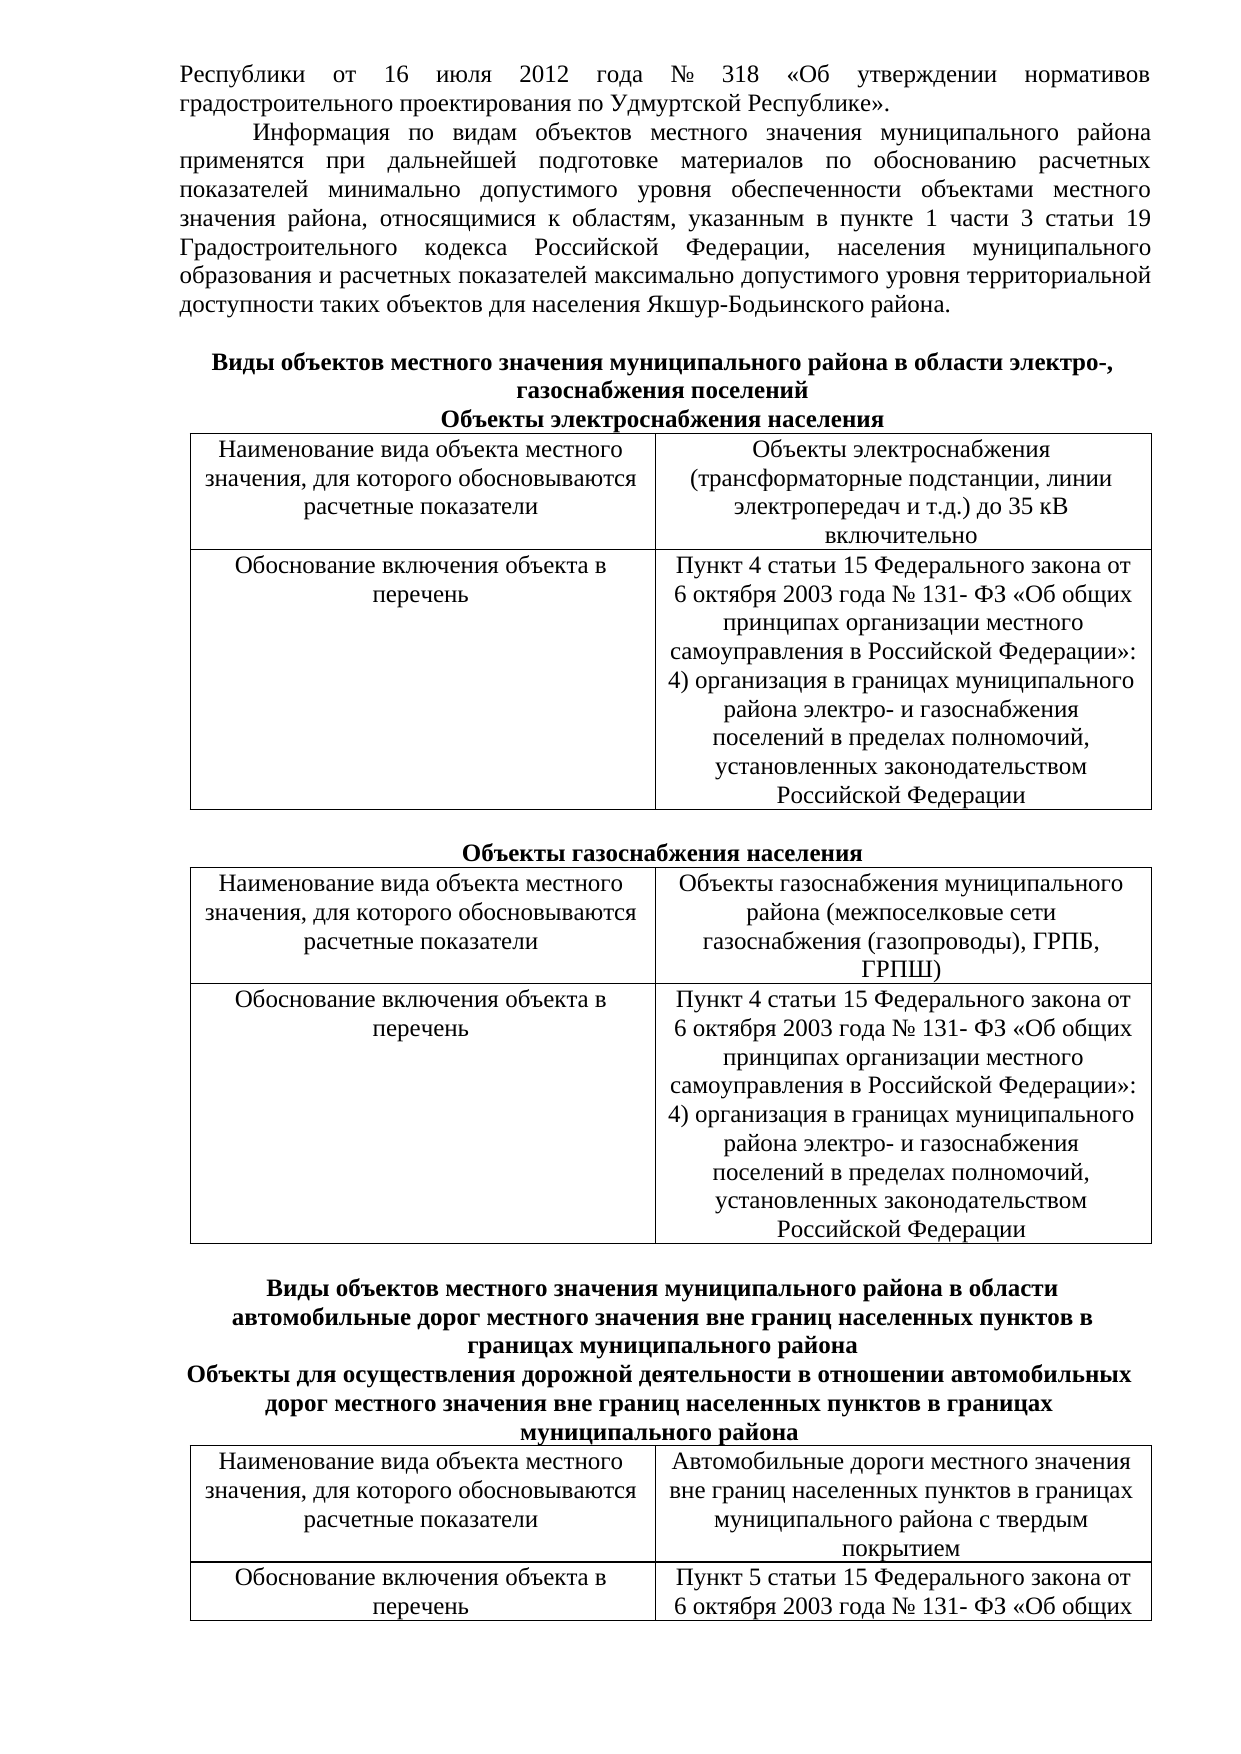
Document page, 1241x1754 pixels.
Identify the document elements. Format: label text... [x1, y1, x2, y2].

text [179, 59, 1152, 117]
table_cell Обоснование включения объекта в перечень [191, 984, 655, 1243]
table_header Объекты электроснабжения (трансформаторные подстанции, линии электропередач и т.д.) до 35 кВ включительно [656, 434, 825, 549]
table_header Объекты газоснабжения муниципального района (межпоселковые сети газоснабжения (газопроводы), ГРПБ, ГРПШ) [656, 868, 1151, 983]
text Виды объектов местного значения муниципального района в области автомобильные дорог местного значения вне границ населенных пунктов в границах муниципального района [177, 1273, 1147, 1359]
table_cell Пункт 4 статьи 15 Федерального закона от 6 октября 2003 года № 131- ФЗ «Об общих принципах организации местного самоуправления в Российской Федерации»: 4) организация в границах муниципального района электро- и газоснабжения поселений в пределах полномочий, установленных законодательством Российской Федерации [1026, 984, 1151, 1243]
table_header Наименование вида объекта местного значения, для которого обосновываются расчетные показатели [191, 434, 655, 549]
table_header Наименование вида объекта местного значения, для которого обосновываются расчетные показатели [191, 1446, 655, 1561]
table_header Наименование вида объекта местного значения, для которого обосновываются расчетные показатели [191, 868, 655, 983]
text Виды объектов местного значения муниципального района в области электро-, газоснабжения поселений [177, 347, 1147, 404]
text Объекты электроснабжения населения [177, 404, 1147, 433]
table_cell Обоснование включения объекта в перечень [469, 1563, 655, 1620]
table_header Автомобильные дороги местного значения вне границ населенных пунктов в границах муниципального района с твердым покрытием [656, 1446, 842, 1561]
table_cell Пункт 4 статьи 15 Федерального закона от 6 октября 2003 года № 131- ФЗ «Об общих принципах организации местного самоуправления в Российской Федерации»: 4) организация в границах муниципального района электро- и газоснабжения поселений в пределах полномочий, установленных законодательством Российской Федерации [656, 550, 1151, 809]
text Объекты газоснабжения населения [177, 838, 1147, 867]
text Объекты для осуществления дорожной деятельности в отношении автомобильных дорог местного значения вне границ населенных пунктов в границах муниципального района [177, 1359, 1141, 1445]
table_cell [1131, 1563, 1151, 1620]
table_cell Обоснование включения объекта в перечень [191, 1563, 373, 1620]
table_header Объекты электроснабжения (трансформаторные подстанции, линии электропередач и т.д.) до 35 кВ включительно [977, 434, 1151, 549]
text Информация по видам объектов местного значения муниципального района применятся при дальнейшей подготовке материалов по обоснованию расчетных показателей минимально допустимого уровня обеспеченности объектами местного значения района, относящимися к областям, указанным в пункте 1 части 3 статьи 19 Градостроительного кодекса Российской Федерации, населения муниципального образования и расчетных показателей максимально допустимого уровня территориальной доступности таких объектов для населения Якшур-Бодьинского района. [179, 117, 1152, 318]
table_cell Обоснование включения объекта в перечень [191, 550, 655, 809]
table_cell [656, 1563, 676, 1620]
table_header Автомобильные дороги местного значения вне границ населенных пунктов в границах муниципального района с твердым покрытием [960, 1446, 1151, 1561]
table_cell Пункт 4 статьи 15 Федерального закона от 6 октября 2003 года № 131- ФЗ «Об общих принципах организации местного самоуправления в Российской Федерации»: 4) организация в границах муниципального района электро- и газоснабжения поселений в пределах полномочий, установленных законодательством Российской Федерации [656, 984, 777, 1243]
